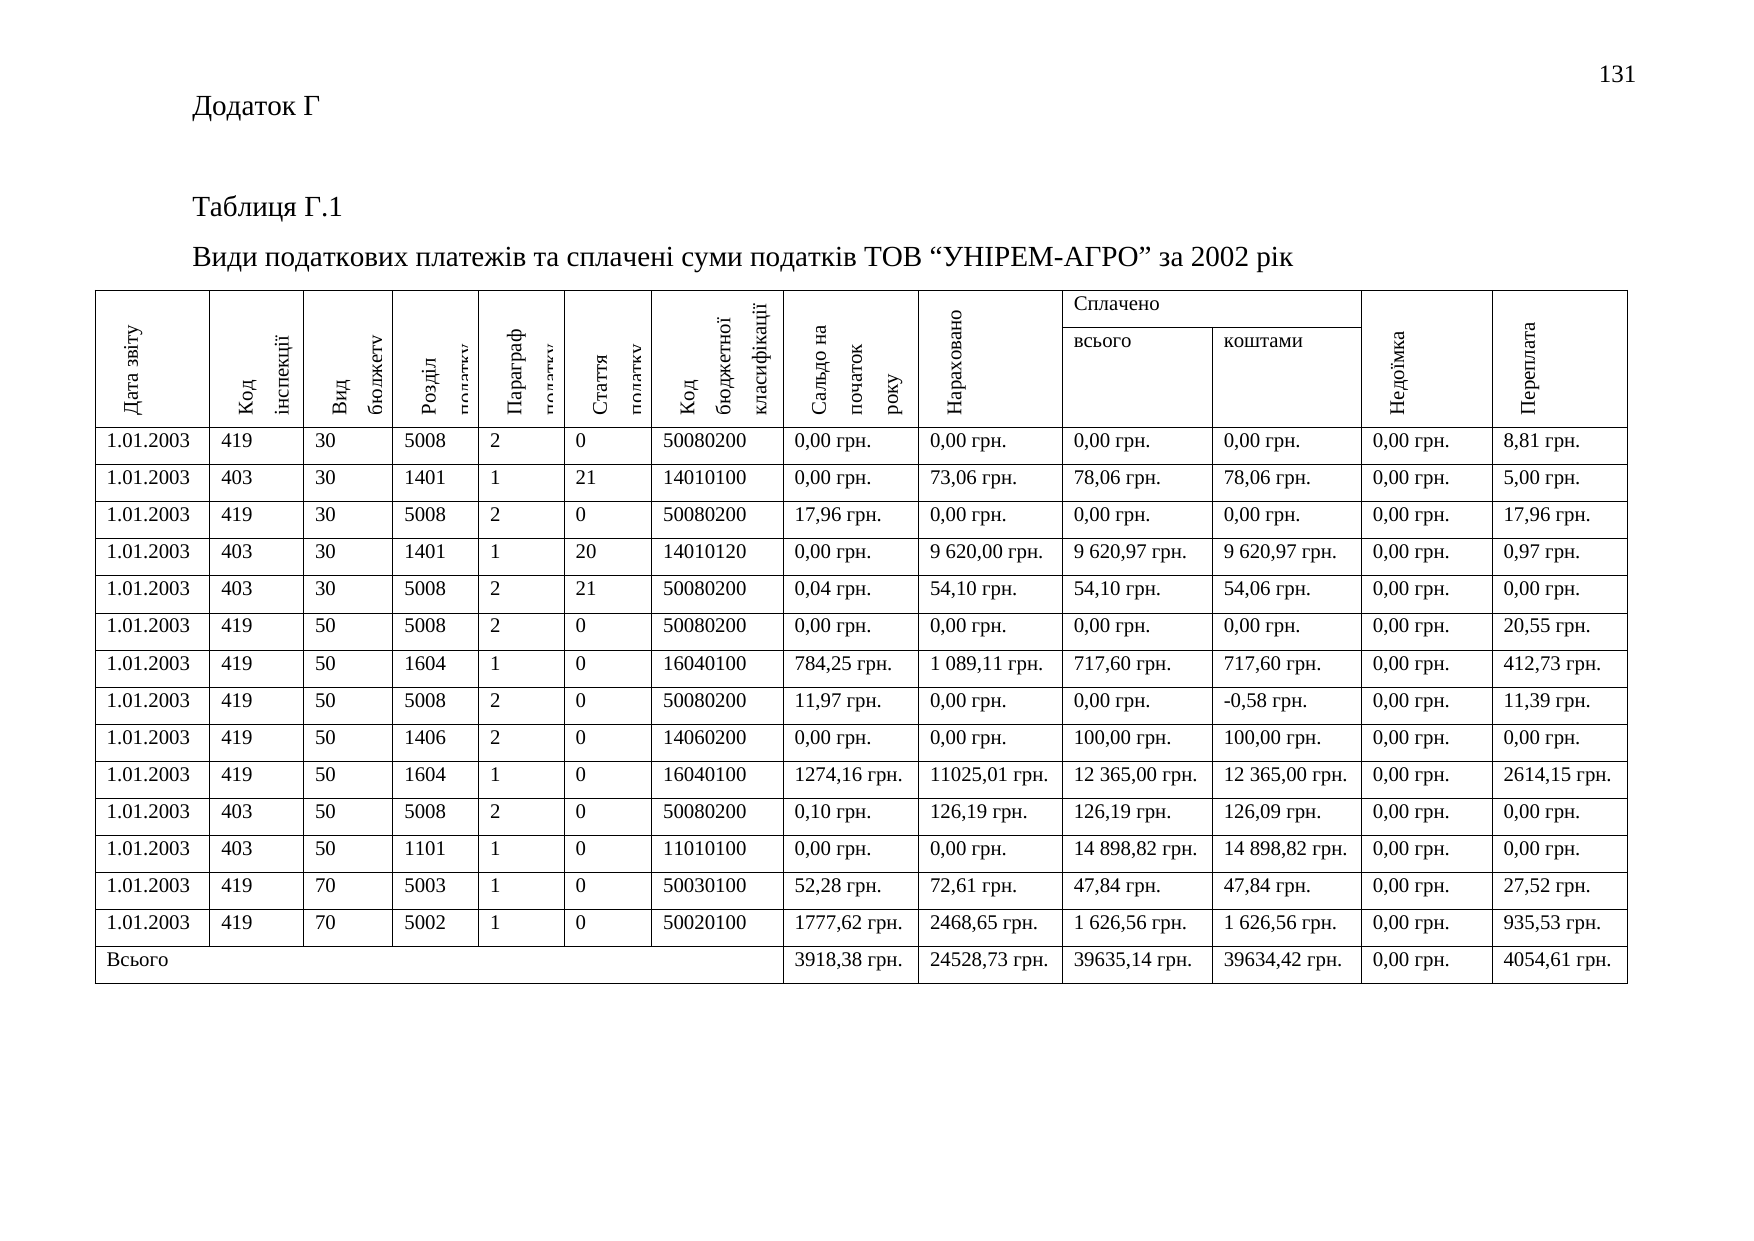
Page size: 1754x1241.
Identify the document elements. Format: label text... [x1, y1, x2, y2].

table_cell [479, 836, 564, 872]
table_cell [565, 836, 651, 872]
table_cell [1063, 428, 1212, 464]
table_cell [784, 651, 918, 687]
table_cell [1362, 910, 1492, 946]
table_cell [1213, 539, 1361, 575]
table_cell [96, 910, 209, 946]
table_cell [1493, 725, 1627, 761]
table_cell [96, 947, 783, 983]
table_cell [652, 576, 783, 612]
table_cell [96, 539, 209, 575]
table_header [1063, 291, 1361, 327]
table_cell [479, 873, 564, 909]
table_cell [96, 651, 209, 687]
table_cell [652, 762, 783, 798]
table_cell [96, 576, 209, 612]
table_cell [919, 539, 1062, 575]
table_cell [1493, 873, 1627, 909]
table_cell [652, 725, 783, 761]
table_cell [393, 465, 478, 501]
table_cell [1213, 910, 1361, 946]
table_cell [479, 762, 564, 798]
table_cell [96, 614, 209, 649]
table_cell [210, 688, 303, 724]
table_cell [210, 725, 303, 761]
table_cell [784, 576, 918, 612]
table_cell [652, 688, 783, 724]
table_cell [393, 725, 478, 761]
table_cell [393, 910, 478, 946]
text Таблиця Г.1 [118, 189, 1636, 223]
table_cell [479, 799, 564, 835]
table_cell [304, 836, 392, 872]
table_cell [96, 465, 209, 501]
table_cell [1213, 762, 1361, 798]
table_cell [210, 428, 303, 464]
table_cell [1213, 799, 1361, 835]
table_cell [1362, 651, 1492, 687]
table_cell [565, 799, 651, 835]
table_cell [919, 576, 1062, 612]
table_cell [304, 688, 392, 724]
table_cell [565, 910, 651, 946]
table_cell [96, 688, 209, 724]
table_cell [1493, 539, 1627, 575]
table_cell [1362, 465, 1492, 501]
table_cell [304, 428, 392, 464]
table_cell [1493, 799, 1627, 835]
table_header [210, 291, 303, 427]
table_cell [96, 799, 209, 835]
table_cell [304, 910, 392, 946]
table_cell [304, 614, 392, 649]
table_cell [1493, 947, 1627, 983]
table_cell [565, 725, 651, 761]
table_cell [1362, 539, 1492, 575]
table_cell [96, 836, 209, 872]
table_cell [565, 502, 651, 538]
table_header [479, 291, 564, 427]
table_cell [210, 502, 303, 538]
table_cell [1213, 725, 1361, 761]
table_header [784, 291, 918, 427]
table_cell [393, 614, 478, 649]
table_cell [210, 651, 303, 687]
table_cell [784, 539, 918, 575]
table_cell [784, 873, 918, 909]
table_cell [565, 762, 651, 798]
text Додаток Г [118, 88, 1636, 122]
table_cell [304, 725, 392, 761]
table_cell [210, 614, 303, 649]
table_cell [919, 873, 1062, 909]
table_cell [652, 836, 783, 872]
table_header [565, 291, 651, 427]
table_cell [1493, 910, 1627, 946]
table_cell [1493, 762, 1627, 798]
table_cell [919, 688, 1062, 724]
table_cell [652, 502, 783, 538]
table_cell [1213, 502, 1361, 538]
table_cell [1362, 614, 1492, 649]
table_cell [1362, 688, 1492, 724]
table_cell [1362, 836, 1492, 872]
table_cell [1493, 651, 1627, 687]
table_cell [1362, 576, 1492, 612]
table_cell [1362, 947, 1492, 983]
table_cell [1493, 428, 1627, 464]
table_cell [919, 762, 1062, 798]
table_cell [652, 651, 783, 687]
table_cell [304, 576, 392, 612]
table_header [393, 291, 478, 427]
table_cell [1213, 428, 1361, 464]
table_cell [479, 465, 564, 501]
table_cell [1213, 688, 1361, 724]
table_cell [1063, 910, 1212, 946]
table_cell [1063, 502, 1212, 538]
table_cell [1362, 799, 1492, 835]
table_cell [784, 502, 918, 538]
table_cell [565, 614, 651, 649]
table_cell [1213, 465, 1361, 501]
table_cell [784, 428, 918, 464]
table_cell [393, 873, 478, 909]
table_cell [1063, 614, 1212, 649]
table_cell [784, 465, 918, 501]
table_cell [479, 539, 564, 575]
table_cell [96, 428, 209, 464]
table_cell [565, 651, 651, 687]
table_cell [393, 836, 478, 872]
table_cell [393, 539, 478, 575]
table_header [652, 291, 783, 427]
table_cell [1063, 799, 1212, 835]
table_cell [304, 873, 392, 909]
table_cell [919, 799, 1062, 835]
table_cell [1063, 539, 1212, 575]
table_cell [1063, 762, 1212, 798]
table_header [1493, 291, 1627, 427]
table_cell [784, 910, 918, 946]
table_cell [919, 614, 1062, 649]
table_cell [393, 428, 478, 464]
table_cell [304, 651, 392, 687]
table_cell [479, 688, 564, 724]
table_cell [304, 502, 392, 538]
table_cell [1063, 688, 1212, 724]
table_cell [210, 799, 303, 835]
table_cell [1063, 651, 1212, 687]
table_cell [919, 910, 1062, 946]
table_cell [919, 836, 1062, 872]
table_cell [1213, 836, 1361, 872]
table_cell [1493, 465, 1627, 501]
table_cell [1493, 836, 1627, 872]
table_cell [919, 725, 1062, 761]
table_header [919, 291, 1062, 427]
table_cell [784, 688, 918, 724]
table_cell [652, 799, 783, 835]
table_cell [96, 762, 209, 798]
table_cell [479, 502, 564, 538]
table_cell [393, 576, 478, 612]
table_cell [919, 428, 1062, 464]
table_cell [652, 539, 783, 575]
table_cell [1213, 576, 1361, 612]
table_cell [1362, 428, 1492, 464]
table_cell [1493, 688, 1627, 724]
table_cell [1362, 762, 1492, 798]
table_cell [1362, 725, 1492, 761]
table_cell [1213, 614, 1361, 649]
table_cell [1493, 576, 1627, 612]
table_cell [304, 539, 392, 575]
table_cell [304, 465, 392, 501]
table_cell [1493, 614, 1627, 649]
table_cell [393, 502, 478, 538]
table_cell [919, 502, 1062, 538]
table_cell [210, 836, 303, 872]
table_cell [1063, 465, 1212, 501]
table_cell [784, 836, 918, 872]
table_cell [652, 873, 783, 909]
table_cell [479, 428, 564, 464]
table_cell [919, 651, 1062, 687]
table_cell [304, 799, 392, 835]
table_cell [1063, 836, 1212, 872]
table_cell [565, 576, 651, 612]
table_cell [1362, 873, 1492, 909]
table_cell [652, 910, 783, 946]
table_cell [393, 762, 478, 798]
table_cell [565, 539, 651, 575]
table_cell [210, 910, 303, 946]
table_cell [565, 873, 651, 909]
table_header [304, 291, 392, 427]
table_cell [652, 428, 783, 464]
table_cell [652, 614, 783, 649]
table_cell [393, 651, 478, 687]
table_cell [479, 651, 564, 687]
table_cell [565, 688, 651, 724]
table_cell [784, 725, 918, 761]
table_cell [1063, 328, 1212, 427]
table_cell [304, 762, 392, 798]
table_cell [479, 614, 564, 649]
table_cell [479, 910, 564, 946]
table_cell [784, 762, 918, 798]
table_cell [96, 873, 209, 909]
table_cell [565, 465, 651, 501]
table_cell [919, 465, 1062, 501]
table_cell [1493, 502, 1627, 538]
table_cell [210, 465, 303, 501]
text Види податкових платежів та сплачені суми податків ТОВ “УНІРЕМ-АГРО” за 2002 рік [118, 239, 1636, 273]
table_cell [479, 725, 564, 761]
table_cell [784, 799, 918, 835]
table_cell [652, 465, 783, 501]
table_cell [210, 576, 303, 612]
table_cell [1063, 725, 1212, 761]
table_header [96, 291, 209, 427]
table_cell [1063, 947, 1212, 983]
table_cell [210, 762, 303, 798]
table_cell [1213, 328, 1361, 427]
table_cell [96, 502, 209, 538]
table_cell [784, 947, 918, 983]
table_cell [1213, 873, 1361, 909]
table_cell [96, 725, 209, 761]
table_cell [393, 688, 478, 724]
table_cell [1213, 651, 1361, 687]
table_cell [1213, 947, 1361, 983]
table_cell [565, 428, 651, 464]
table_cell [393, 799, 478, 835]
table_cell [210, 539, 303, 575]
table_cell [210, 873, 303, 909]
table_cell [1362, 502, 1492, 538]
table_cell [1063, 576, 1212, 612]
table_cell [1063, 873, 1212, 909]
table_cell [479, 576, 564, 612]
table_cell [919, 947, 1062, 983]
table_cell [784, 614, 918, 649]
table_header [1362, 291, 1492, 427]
